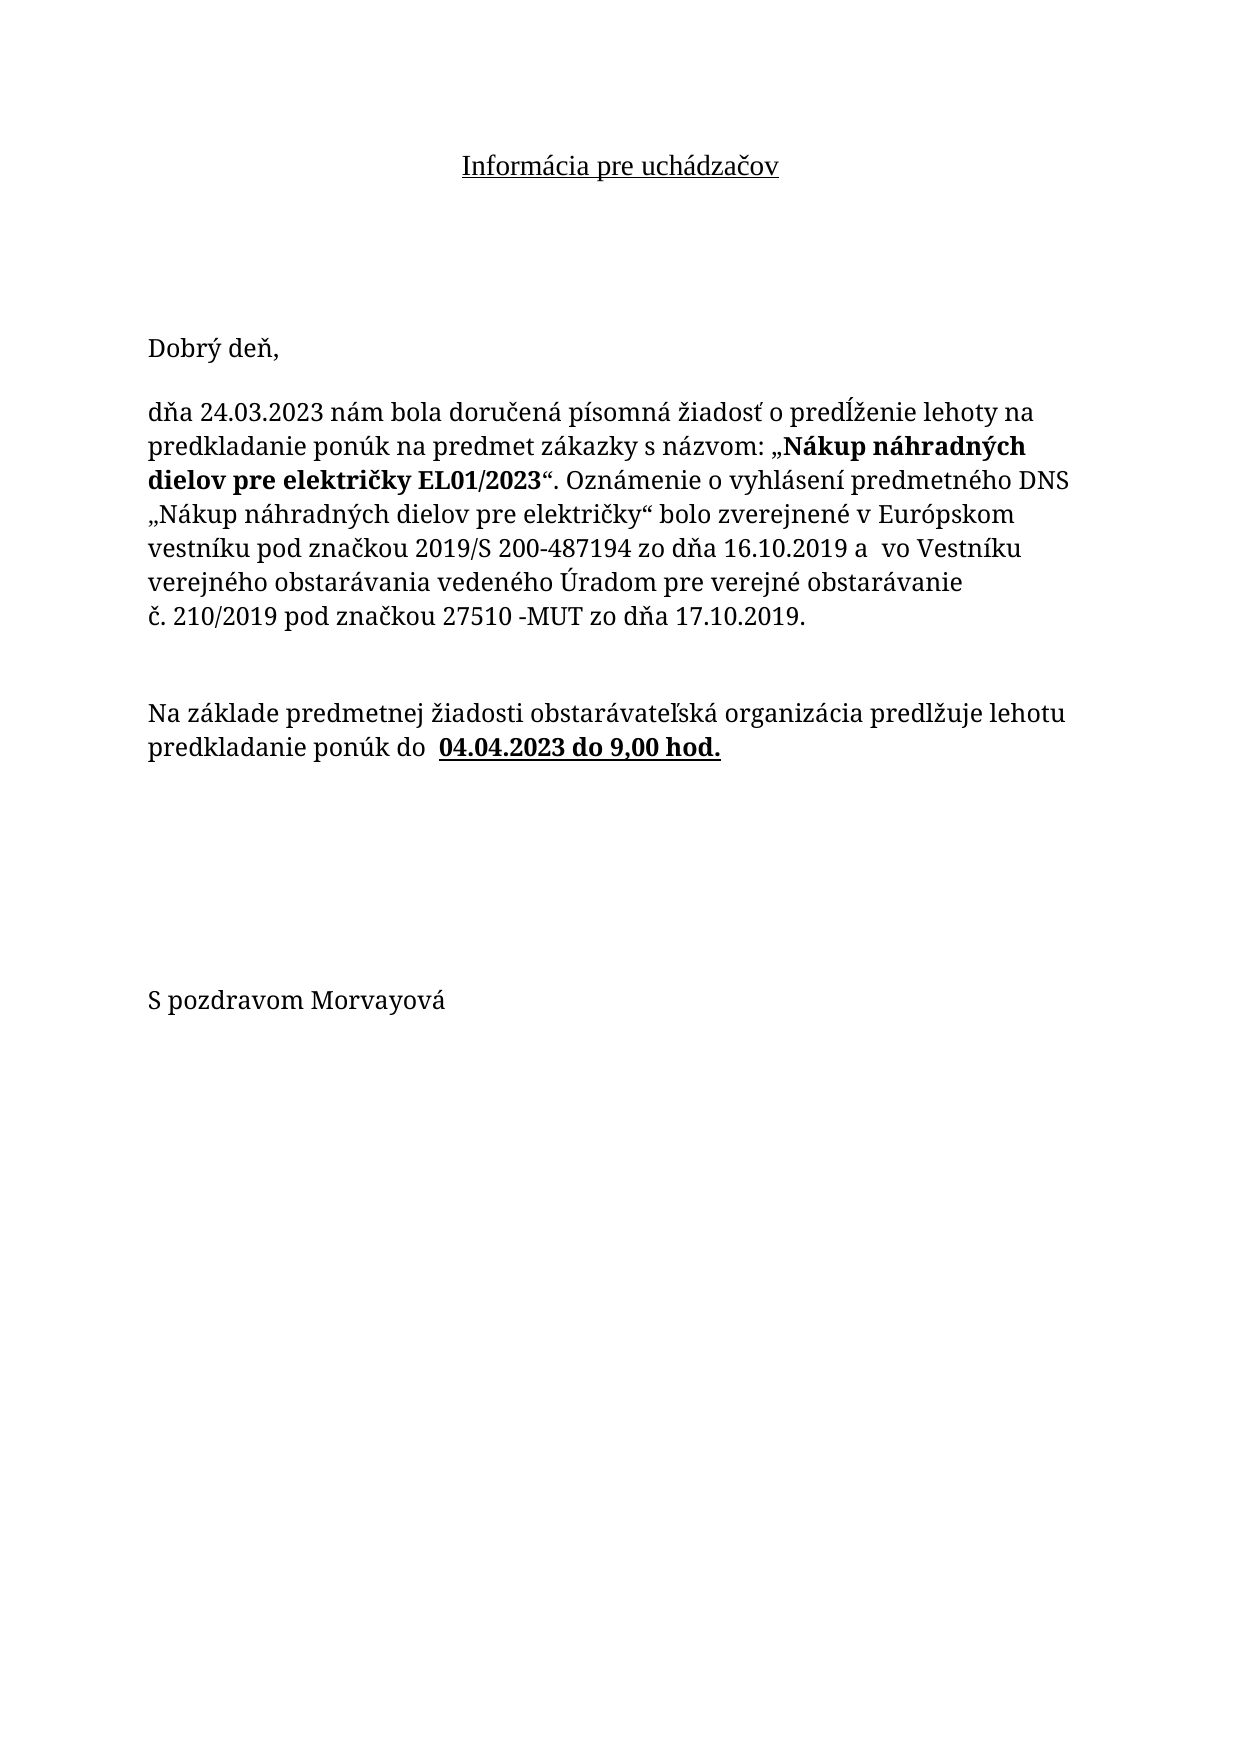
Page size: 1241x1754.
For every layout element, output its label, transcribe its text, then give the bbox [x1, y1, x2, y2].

text dňa 24.03.2023 nám bola doručená písomná žiadosť o predĺženie lehoty na predkladanie ponúk na predmet zákazky s názvom: „Nákup náhradných dielov pre električky EL01/2023“. Oznámenie o vyhlásení predmetného DNS „Nákup náhradných dielov pre električky“ bolo zverejnené v Európskom vestníku pod značkou 2019/S 200-487194 zo dňa 16.10.2019 a vo Vestníku verejného obstarávania vedeného Úradom pre verejné obstarávanie č. 210/2019 pod značkou 27510 -MUT zo dňa 17.10.2019. [148, 394, 1093, 633]
text Dobrý deň, [148, 331, 1093, 365]
text S pozdravom Morvayová [148, 983, 1093, 1017]
text Na základe predmetnej žiadosti obstarávateľská organizácia predlžuje lehotu predkladanie ponúk do 04.04.2023 do 9,00 hod. [148, 662, 1093, 764]
text Informácia pre uchádzačov [148, 148, 1093, 181]
